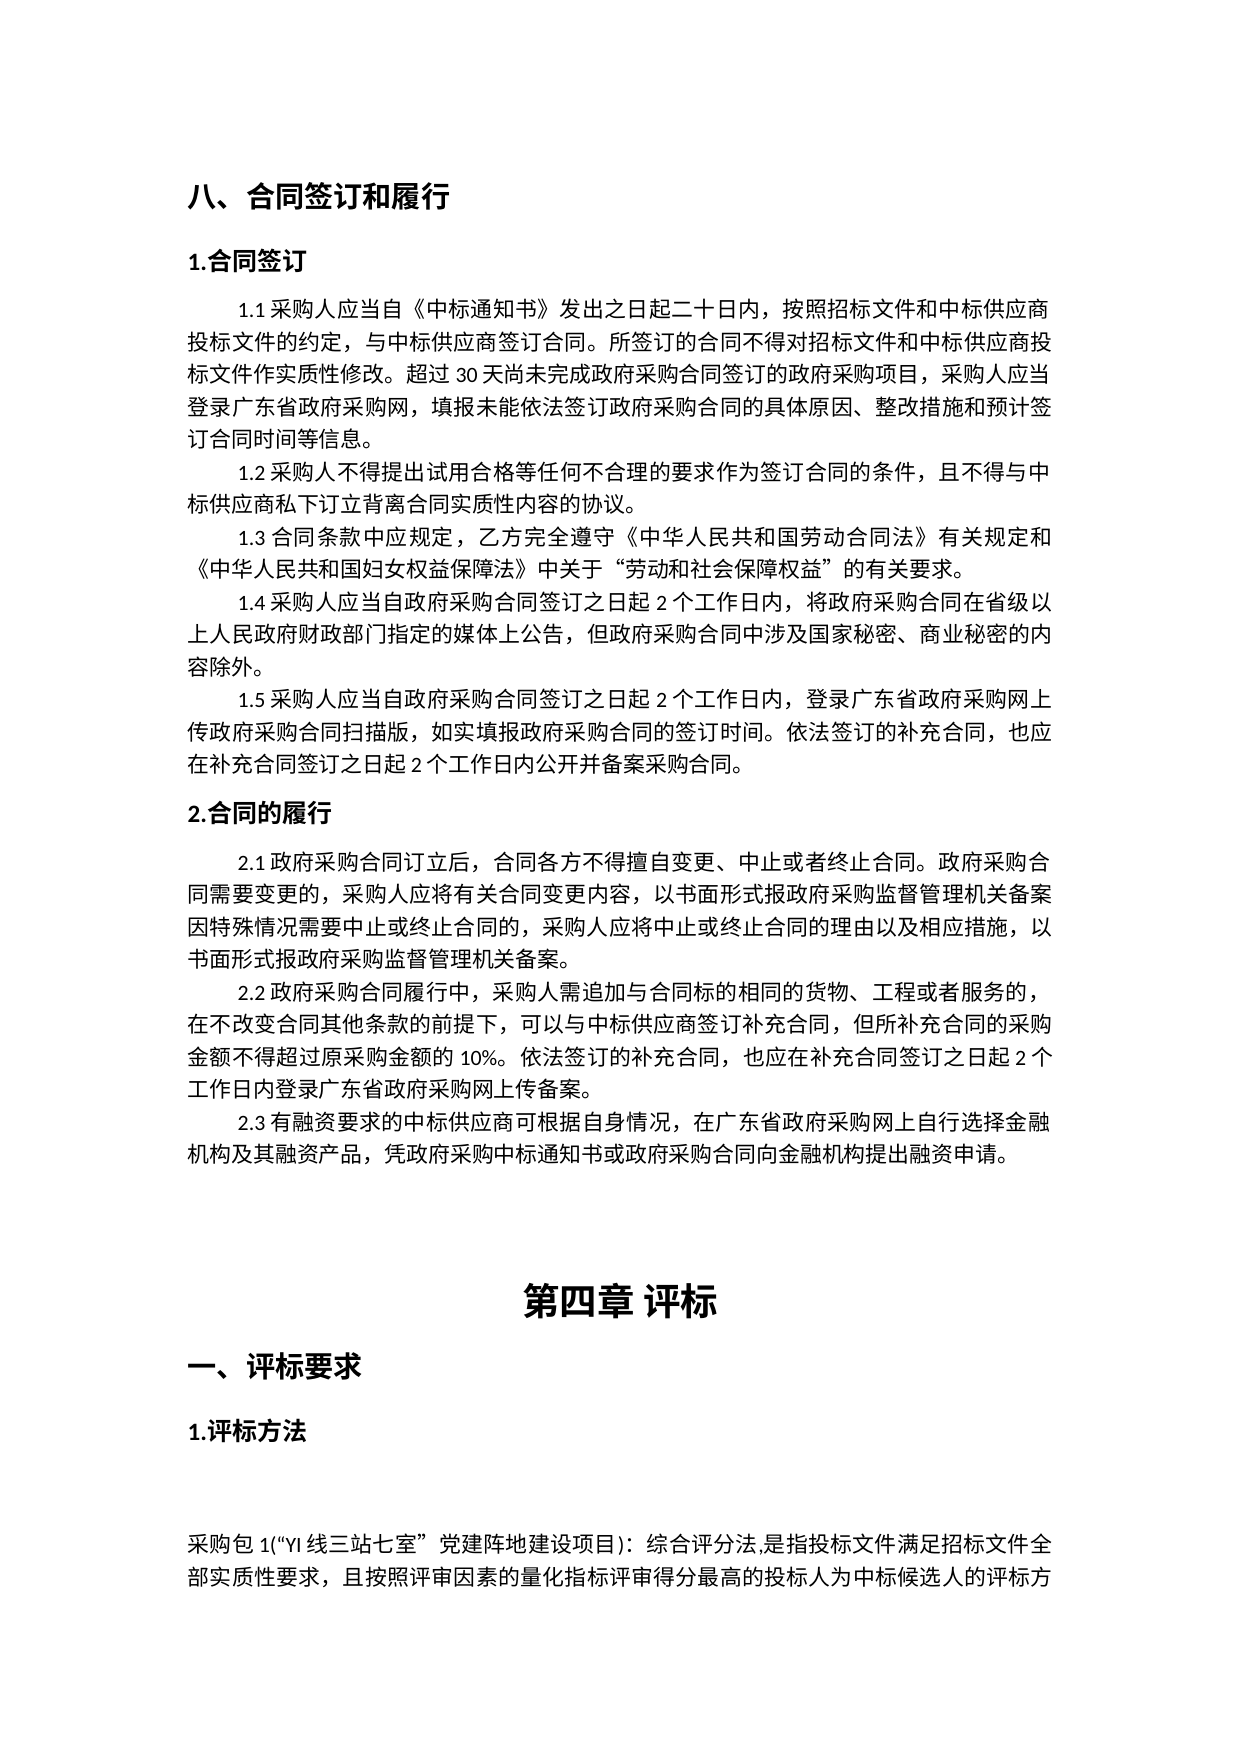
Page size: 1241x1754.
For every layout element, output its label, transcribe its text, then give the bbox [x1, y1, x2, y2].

text 2.1政府采购合同订立后，合同各方不得擅自变更、中止或者终止合同。政府采购合同需要变更的，采购人应将有关合同变更内容，以书面形式报政府采购监督管理机关备案；因特殊情况需要中止或终止合同的，采购人应将中止或终止合同的理由以及相应措施，以书面形式报政府采购监督管理机关备案。 [187, 844, 1053, 974]
text 1.1采购人应当自《中标通知书》发出之日起二十日内，按照招标文件和中标供应商投标文件的约定，与中标供应商签订合同。所签订的合同不得对招标文件和中标供应商投标文件作实质性修改。超过30天尚未完成政府采购合同签订的政府采购项目，采购人应当登录广东省政府采购网，填报未能依法签订政府采购合同的具体原因、整改措施和预计签订合同时间等信息。 [187, 292, 1053, 454]
text 1.2采购人不得提出试用合格等任何不合理的要求作为签订合同的条件，且不得与中标供应商私下订立背离合同实质性内容的协议。 [187, 454, 1053, 519]
text 1.3合同条款中应规定，乙方完全遵守《中华人民共和国劳动合同法》有关规定和《中华人民共和国妇女权益保障法》中关于“劳动和社会保障权益”的有关要求。 [187, 519, 1053, 584]
text 1.4采购人应当自政府采购合同签订之日起2个工作日内，将政府采购合同在省级以上人民政府财政部门指定的媒体上公告，但政府采购合同中涉及国家秘密、商业秘密的内容除外。 [187, 584, 1053, 682]
text 1.评标方法 [187, 1397, 1053, 1462]
text 2.合同的履行 [187, 779, 1053, 844]
text 八、合同签订和履行 [187, 162, 1053, 227]
text 1.5采购人应当自政府采购合同签订之日起2个工作日内，登录广东省政府采购网上传政府采购合同扫描版，如实填报政府采购合同的签订时间。依法签订的补充合同，也应在补充合同签订之日起2个工作日内公开并备案采购合同。 [187, 682, 1053, 779]
text 1.合同签订 [187, 227, 1053, 292]
text 2.3有融资要求的中标供应商可根据自身情况，在广东省政府采购网上自行选择金融机构及其融资产品，凭政府采购中标通知书或政府采购合同向金融机构提出融资申请。 [187, 1104, 1053, 1169]
text 一、评标要求 [187, 1332, 1053, 1397]
text 第四章 评标 [187, 1267, 1053, 1332]
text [187, 1527, 1053, 1592]
text 2.2政府采购合同履行中，采购人需追加与合同标的相同的货物、工程或者服务的，在不改变合同其他条款的前提下，可以与中标供应商签订补充合同，但所补充合同的采购金额不得超过原采购金额的10%。依法签订的补充合同，也应在补充合同签订之日起2个工作日内登录广东省政府采购网上传备案。 [187, 974, 1053, 1104]
